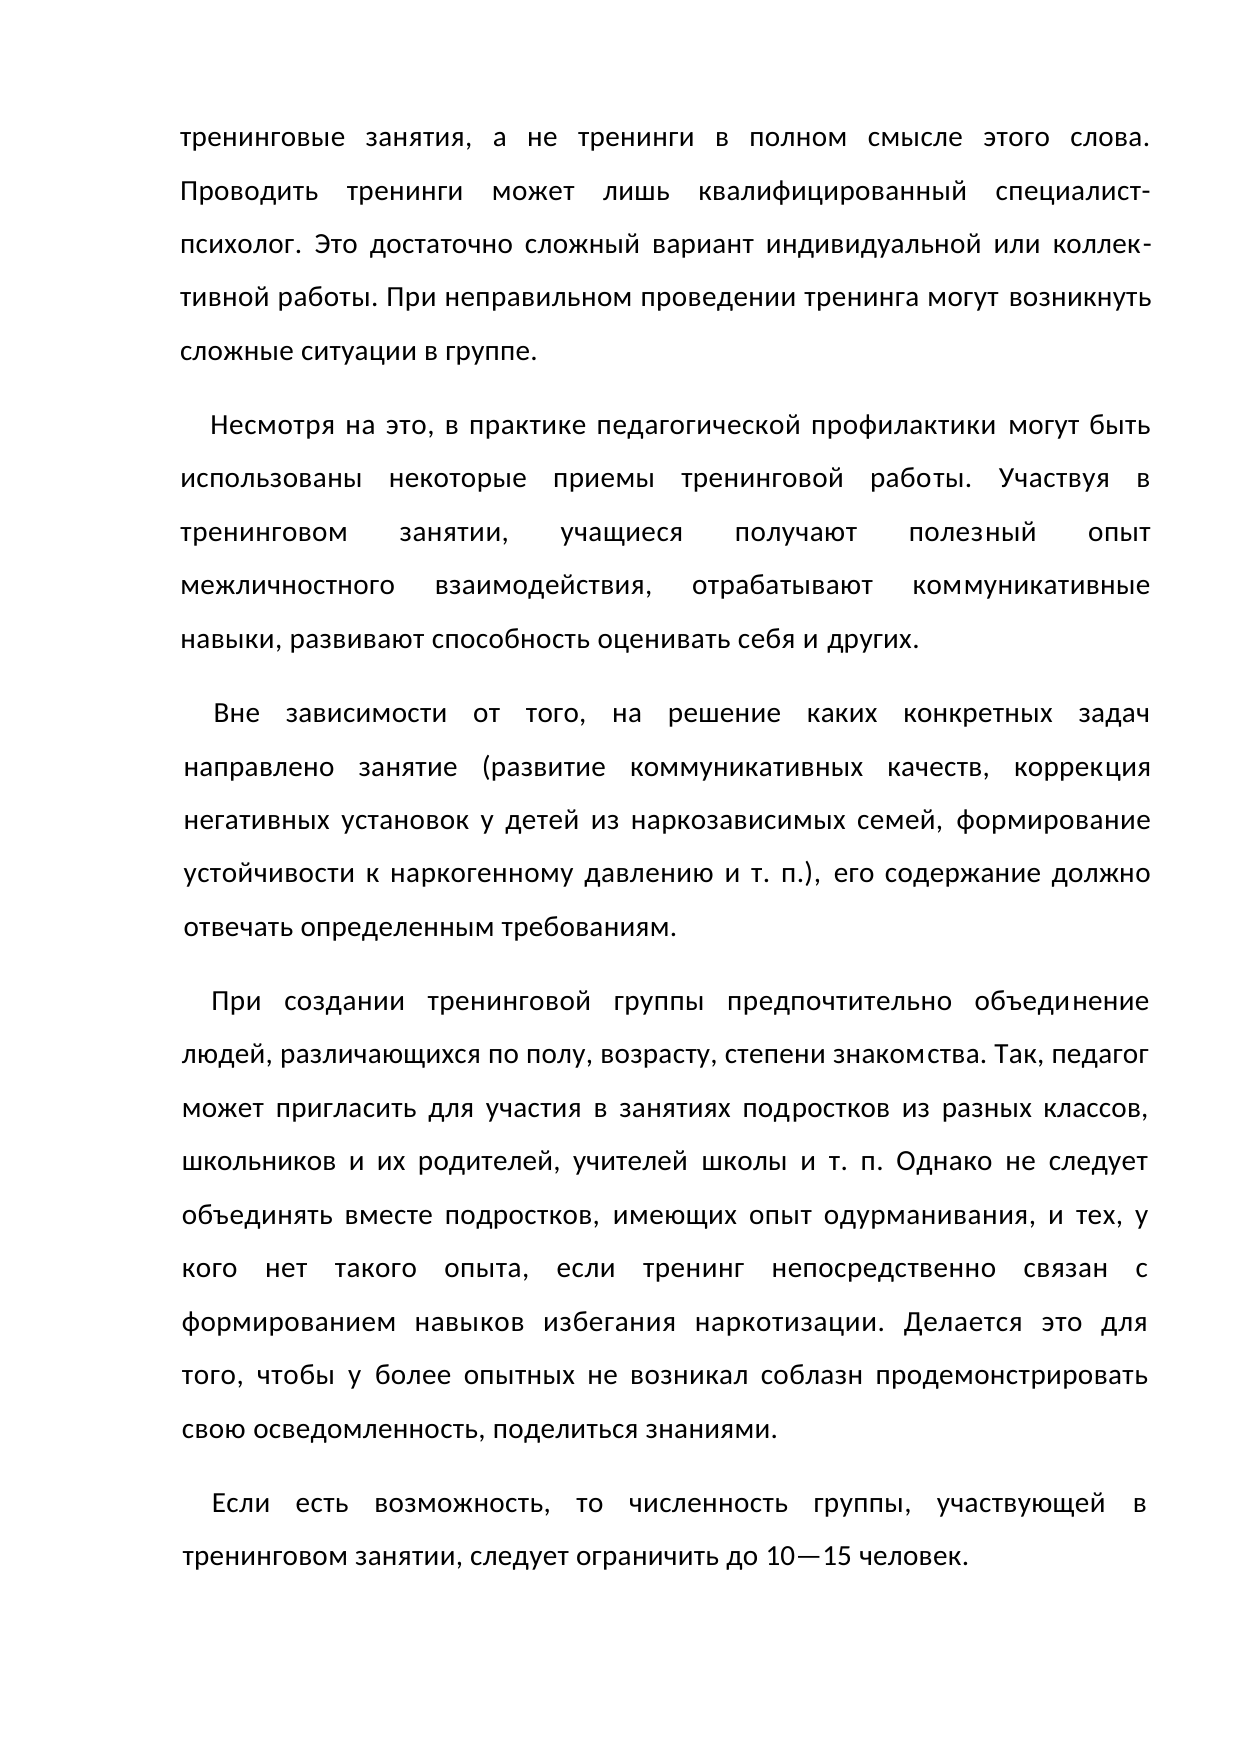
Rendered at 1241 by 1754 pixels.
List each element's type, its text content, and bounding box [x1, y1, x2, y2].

text Несмотря на это, в практике педагогической профилактики могут быть использованы некоторые приемы тренинговой работы. Участвуя в тренинговом занятии, учащиеся получают полезный опыт межличностного взаимодействия, отрабатывают коммуникативные навыки, развивают способность оценивать себя и других. [180, 406, 1151, 656]
text При создании тренинговой группы предпочтительно объединение людей, различающихся по полу, возрасту, степени знакомства. Так, педагог может пригласить для участия в занятиях подростков из разных классов, школьников и их родителей, учителей школы и т. п. Однако не следует объединять вместе подростков, имеющих опыт одурманивания, и тех, у кого нет такого опыта, если тренинг непосредственно связан с формированием навыков избегания наркотизации. Делается это для того, чтобы у более опытных не возникал соблазн продемонстрировать свою осведомленность, поделиться знаниями. [182, 982, 1149, 1445]
text Если есть возможность, то численность группы, участвующей в тренинговом занятии, следует ограничить до 10—15 человек. [182, 1484, 1147, 1573]
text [180, 118, 1152, 367]
text Вне зависимости от того, на решение каких конкретных задач направлено занятие (развитие коммуникативных качеств, коррекция негативных установок у детей из наркозависимых семей, формирование устойчивости к наркогенному давлению и т. п.), его содержание должно отвечать определенным требованиям. [183, 694, 1151, 943]
